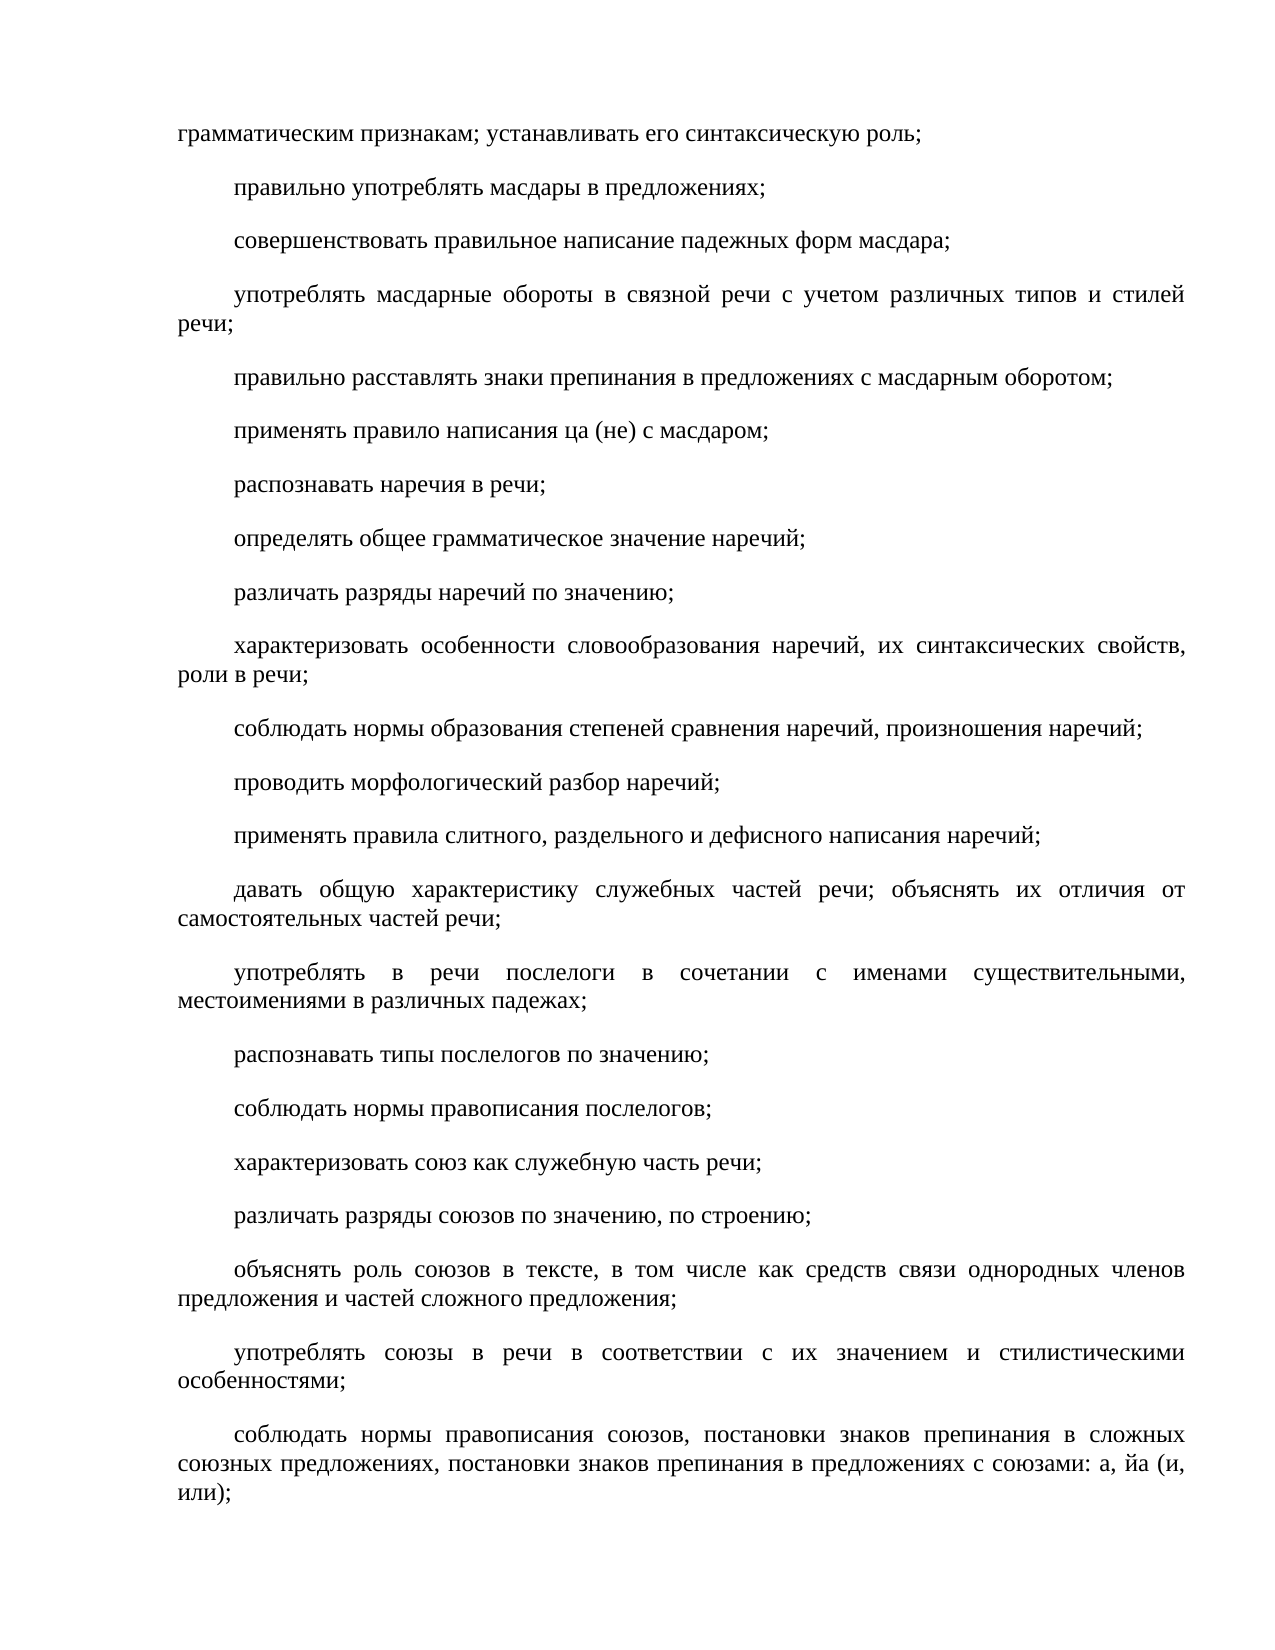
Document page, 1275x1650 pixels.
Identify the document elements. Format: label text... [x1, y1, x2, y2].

text характеризовать союз как служебную часть речи; [177, 1147, 1186, 1176]
text различать разряды наречий по значению; [177, 577, 1186, 606]
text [177, 118, 1186, 147]
text правильно употреблять масдары в предложениях; [177, 172, 1186, 201]
text правильно расставлять знаки препинания в предложениях с масдарным оборотом; [177, 362, 1186, 391]
text совершенствовать правильное написание падежных форм масдара; [177, 226, 1186, 254]
text соблюдать нормы образования степеней сравнения наречий, произношения наречий; [177, 713, 1186, 742]
text употреблять союзы в речи в соответствии с их значением и стилистическими особенностями; [177, 1337, 1186, 1394]
text проводить морфологический разбор наречий; [177, 767, 1186, 796]
text применять правило написания ца (не) с масдаром; [177, 416, 1186, 444]
text распознавать наречия в речи; [177, 469, 1186, 498]
text употреблять масдарные обороты в связной речи с учетом различных типов и стилей речи; [177, 279, 1186, 337]
text объяснять роль союзов в тексте, в том числе как средств связи однородных членов предложения и частей сложного предложения; [177, 1254, 1186, 1312]
text употреблять в речи послелоги в сочетании с именами существительными, местоимениями в различных падежах; [177, 957, 1186, 1014]
text различать разряды союзов по значению, по строению; [177, 1201, 1186, 1229]
text распознавать типы послелогов по значению; [177, 1039, 1186, 1068]
text соблюдать нормы правописания союзов, постановки знаков препинания в сложных союзных предложениях, постановки знаков препинания в предложениях с союзами: а, йа (и, или); [177, 1419, 1186, 1506]
text характеризовать особенности словообразования наречий, их синтаксических свойств, роли в речи; [177, 631, 1186, 688]
text давать общую характеристику служебных частей речи; объяснять их отличия от самостоятельных частей речи; [177, 874, 1186, 932]
text соблюдать нормы правописания послелогов; [177, 1093, 1186, 1122]
text применять правила слитного, раздельного и дефисного написания наречий; [177, 821, 1186, 849]
text определять общее грамматическое значение наречий; [177, 523, 1186, 552]
